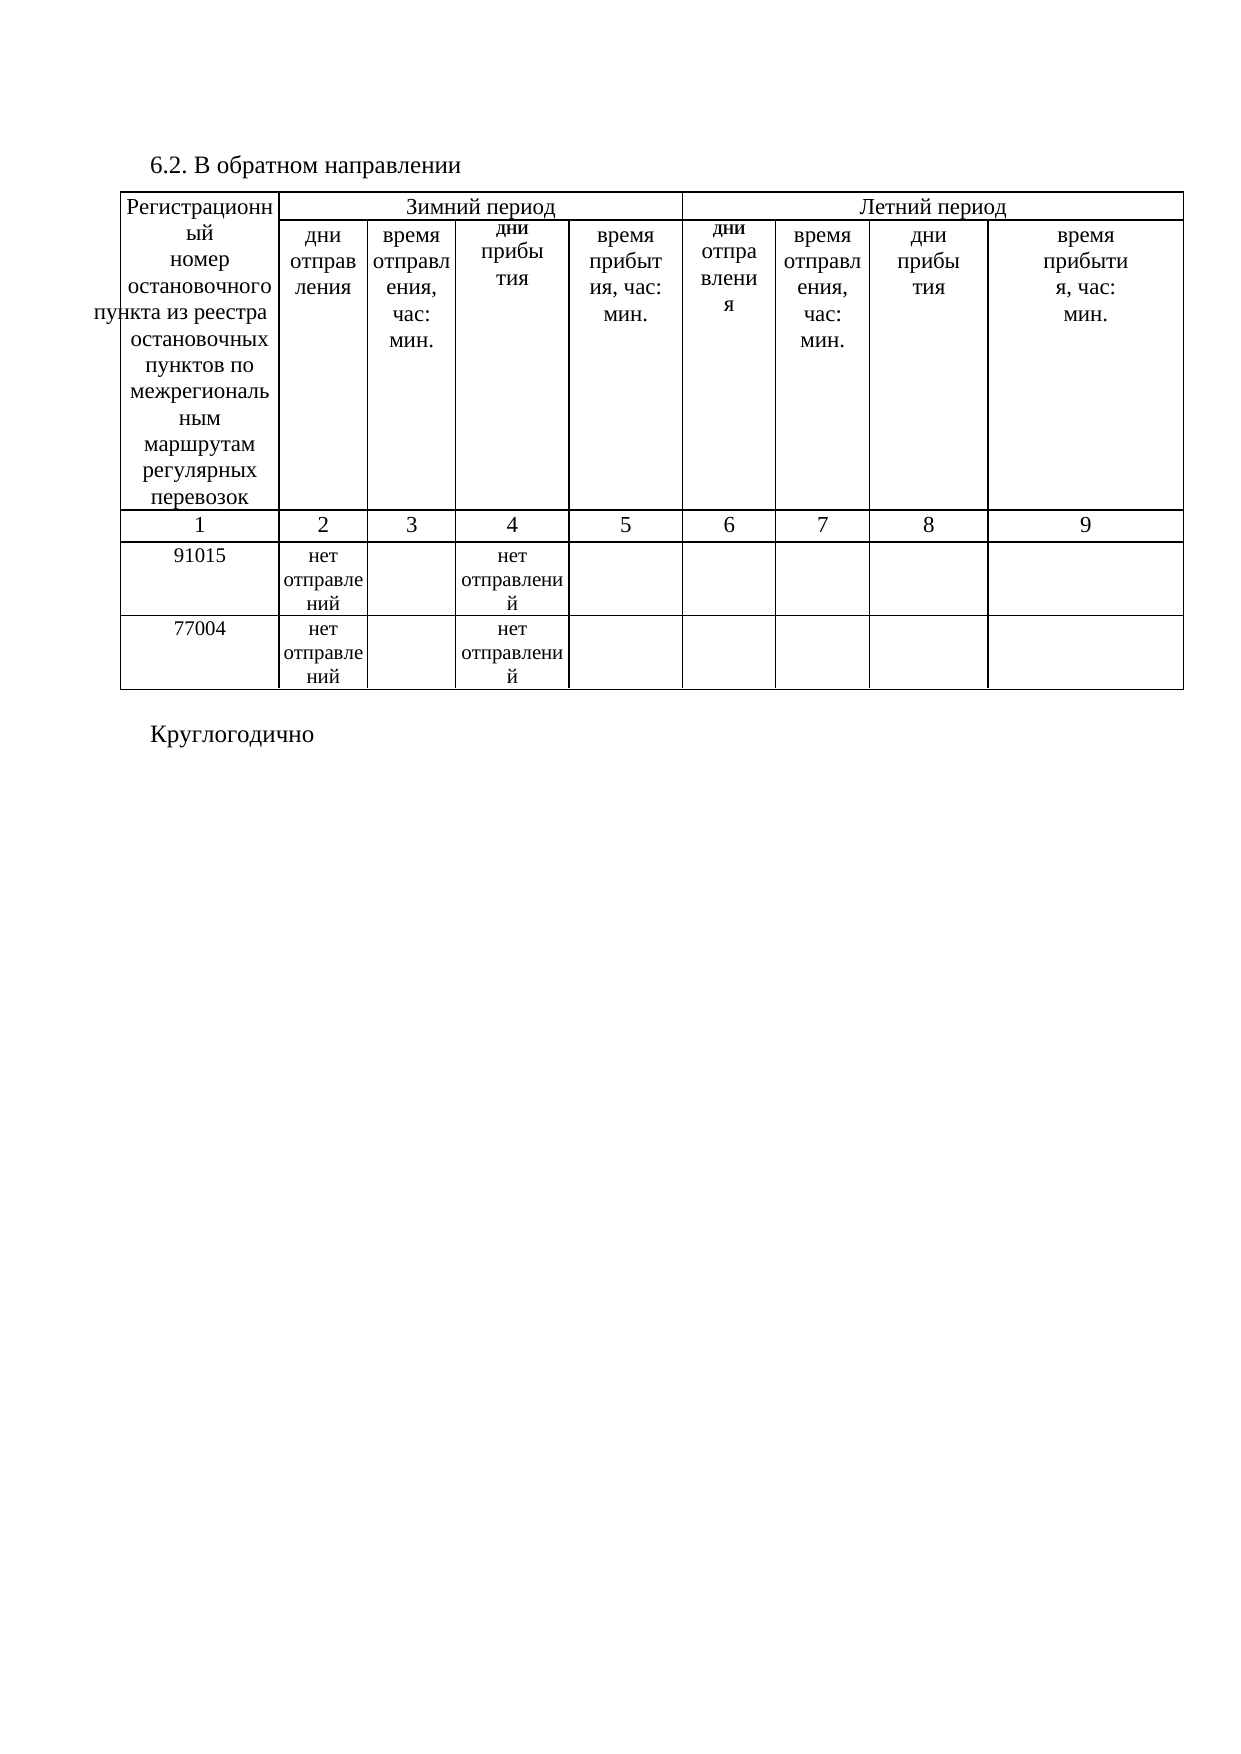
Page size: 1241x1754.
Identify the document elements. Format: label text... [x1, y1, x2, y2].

table_cell [989, 616, 1183, 688]
table_cell 8 [870, 511, 987, 541]
table_cell время отправл ения, час: мин. [368, 221, 455, 509]
table_cell [368, 616, 455, 688]
text 6.2. В обратном направлении [150, 150, 1090, 179]
text Круглогодично [150, 719, 1090, 747]
table_cell 3 [368, 511, 455, 541]
table_cell дни прибы тия [870, 221, 987, 509]
table_cell [683, 543, 775, 615]
table_cell 91015 [121, 543, 278, 615]
table_cell нет отправлений [280, 543, 367, 615]
table_header Регистрационный номер остановочного пункта из реестра остановочных пунктов по межрегиональным маршрутам регулярных перевозок [121, 193, 278, 509]
table_cell нет отправлений [456, 616, 568, 688]
table_cell ДНИ отпра влени я [683, 221, 775, 509]
table_cell 77004 [121, 616, 278, 688]
table_cell [368, 543, 455, 615]
table_cell дни отправ ления [280, 221, 367, 509]
table_cell [776, 616, 869, 688]
table_cell [870, 543, 987, 615]
table_cell [683, 616, 775, 688]
table_cell [870, 616, 987, 688]
table_cell 4 [456, 511, 568, 541]
table_cell 1 [121, 511, 278, 541]
table_cell [570, 616, 682, 688]
table_cell 5 [570, 511, 682, 541]
table_cell нет отправлений [280, 616, 367, 688]
table_cell время прибыти я, час: мин. [989, 221, 1183, 509]
table_cell 7 [776, 511, 869, 541]
table_cell 6 [683, 511, 775, 541]
table_cell [570, 543, 682, 615]
table_header Летний период [683, 193, 1183, 219]
table_cell ДНИ прибы тия [456, 221, 568, 509]
table_cell нет отправлений [456, 543, 568, 615]
table_cell [776, 543, 869, 615]
table_header Зимний период [280, 193, 682, 219]
table_cell время прибыт ия, час: мин. [570, 221, 682, 509]
table_cell [989, 543, 1183, 615]
table_cell 2 [280, 511, 367, 541]
table_cell время отправл ения, час: мин. [776, 221, 869, 509]
table_cell 9 [989, 511, 1183, 541]
